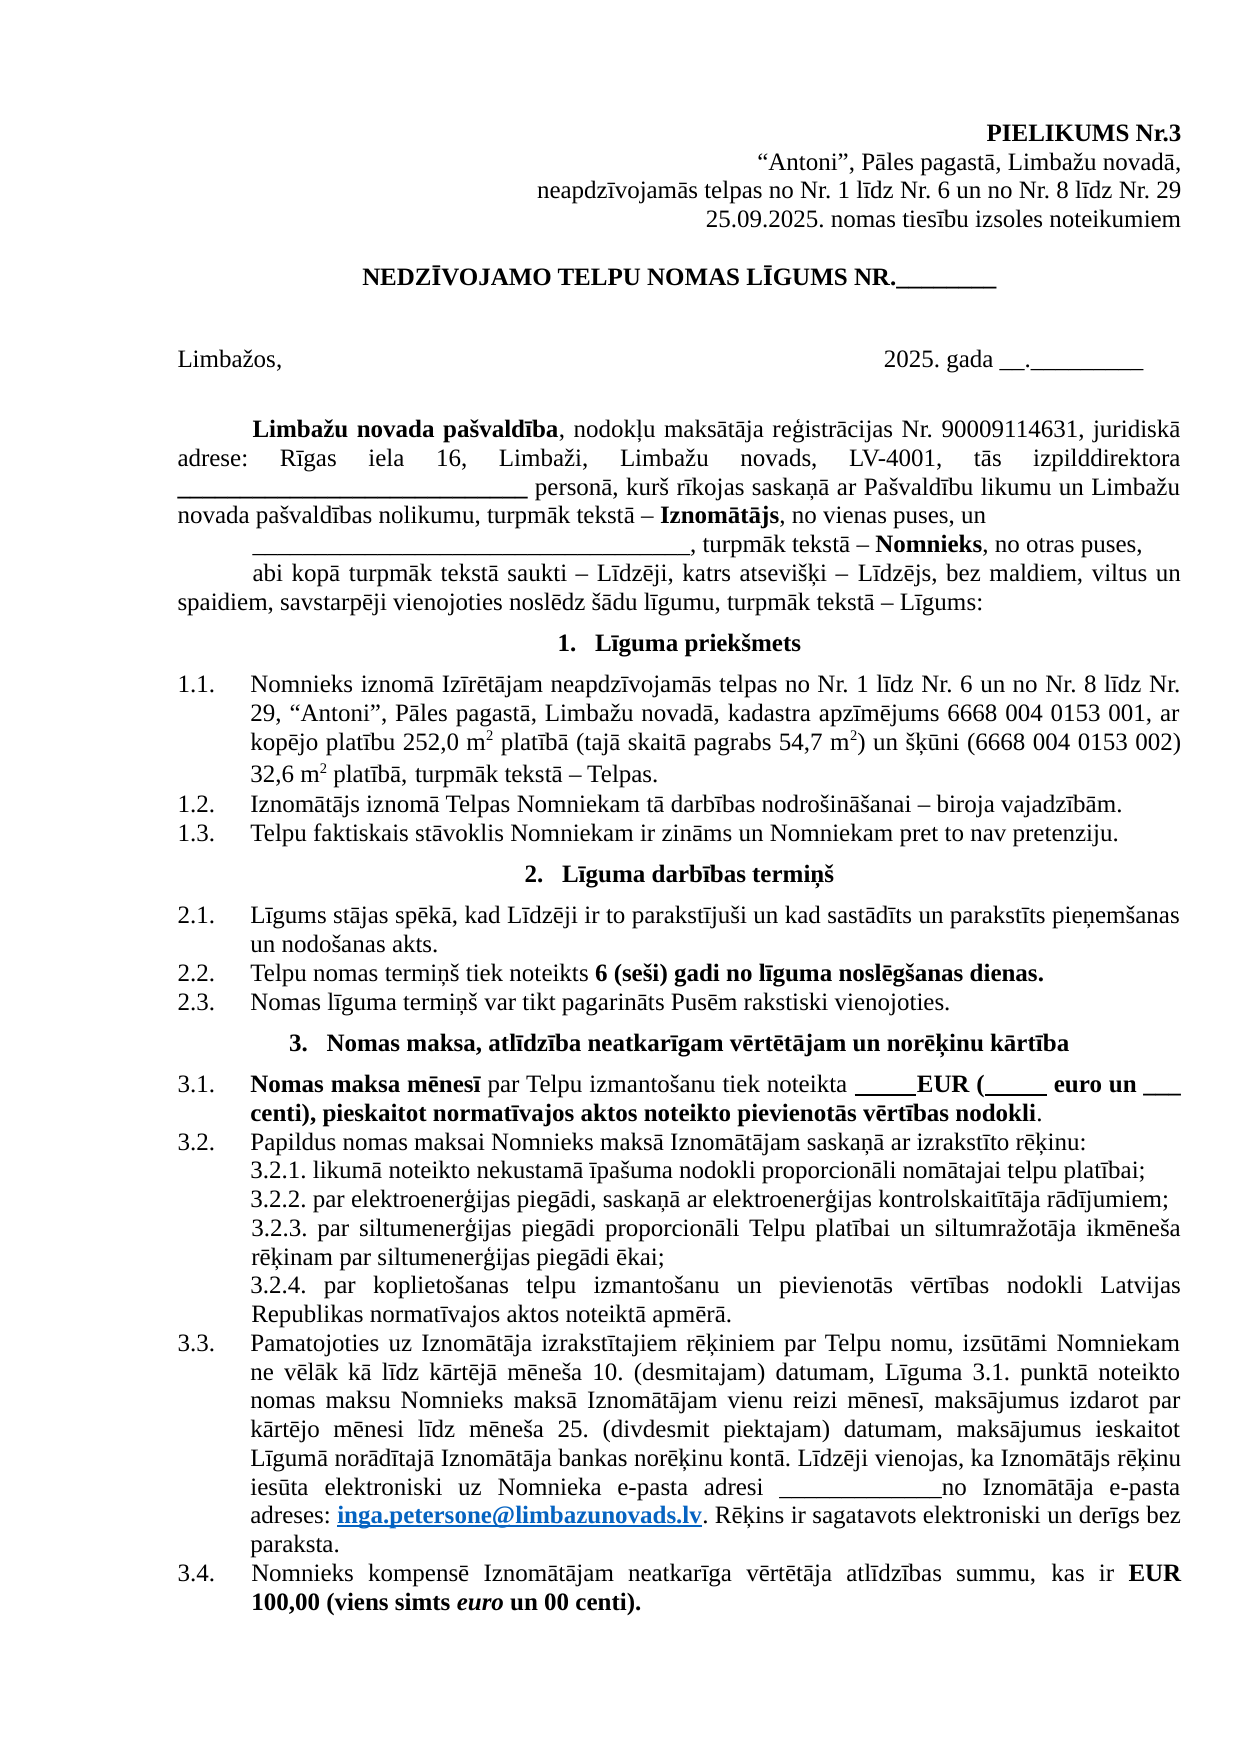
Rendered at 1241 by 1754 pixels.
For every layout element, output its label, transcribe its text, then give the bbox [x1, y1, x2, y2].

text neapdzīvojamās telpas no Nr. 1 līdz Nr. 6 un no Nr. 8 līdz Nr. 29 [177, 176, 1181, 204]
text NEDZĪVOJAMO TELPU nomas Līgums Nr.________ [177, 262, 1181, 291]
text 3.2.3. par siltumenerģijas piegādi proporcionāli Telpu platībai un siltumražotāja ikmēneša rēķinam par siltumenerģijas piegādi ēkai; [251, 1213, 1181, 1270]
list Iznomātājs iznomā Telpas Nomniekam tā darbības nodrošināšanai – biroja vajadzībām. [177, 789, 1181, 818]
text PIELIKUMS Nr.3 [177, 118, 1181, 147]
text Limbažos, 2025. gada __._________ [177, 344, 1181, 373]
text “Antoni”, Pāles pagastā, Limbažu novadā, [177, 147, 1181, 176]
list Telpu faktiskais stāvoklis Nomniekam ir zināms un Nomniekam pret to nav pretenziju. [177, 818, 1181, 847]
list Papildus nomas maksai Nomnieks maksā Iznomātājam saskaņā ar izrakstīto rēķinu: [177, 1127, 1181, 1155]
list Nomas līguma termiņš var tikt pagarināts Pusēm rakstiski vienojoties. [177, 987, 1181, 1015]
list Nomnieks iznomā Izīrētājam neapdzīvojamās telpas no Nr. 1 līdz Nr. 6 un no Nr. 8 līdz Nr. 29, “Antoni”, Pāles pagastā, Limbažu novadā, kadastra apzīmējums 6668 004 0153 001, ar kopējo platību 252,0 m2 platībā (tajā skaitā pagrabs 54,7 m2) un šķūni (6668 004 0153 002) 32,6 m2 platībā, turpmāk tekstā – Telpas. [177, 669, 1181, 789]
text 3.2.1. likumā noteikto nekustamā īpašuma nodokli proporcionāli nomātajai telpu platībai; [250, 1155, 1181, 1184]
list Pamatojoties uz Iznomātāja izrakstītajiem rēķiniem par Telpu nomu, izsūtāmi Nomniekam ne vēlāk kā līdz kārtējā mēneša 10. (desmitajam) datumam, Līguma 3.1. punktā noteikto nomas maksu Nomnieks maksā Iznomātājam vienu reizi mēnesī, maksājumus izdarot par kārtējo mēnesi līdz mēneša 25. (divdesmit piektajam) datumam, maksājumus ieskaitot Līgumā norādītajā Iznomātāja bankas norēķinu kontā. Līdzēji vienojas, ka Iznomātājs rēķinu iesūta elektroniski uz Nomnieka e-pasta adresi _____________no Iznomātāja e-pasta adreses: inga.petersone@limbazunovads.lv. Rēķins ir sagatavots elektroniski un derīgs bez paraksta. [177, 1328, 1181, 1558]
list Nomnieks kompensē Iznomātājam neatkarīga vērtētāja atlīdzības summu, kas ir EUR 100,00 (viens simts euro un 00 centi). [177, 1558, 1181, 1615]
text ___________________________________, turpmāk tekstā – Nomnieks, no otras puses, [177, 529, 1181, 558]
text 25.09.2025. nomas tiesību izsoles noteikumiem [177, 204, 1181, 233]
list Telpu nomas termiņš tiek noteikts 6 (seši) gadi no līguma noslēgšanas dienas. [177, 958, 1181, 987]
list Līgums stājas spēkā, kad Līdzēji ir to parakstījuši un kad sastādīts un parakstīts pieņemšanas un nodošanas akts. [177, 900, 1181, 958]
list Līguma darbības termiņš [177, 859, 1181, 888]
text abi kopā turpmāk tekstā saukti – Līdzēji, katrs atsevišķi – Līdzējs, bez maldiem, viltus un spaidiem, savstarpēji vienojoties noslēdz šādu līgumu, turpmāk tekstā – Līgums: [177, 558, 1181, 616]
text Limbažu novada pašvaldība, nodokļu maksātāja reģistrācijas Nr. 90009114631, juridiskā adrese: Rīgas iela 16, Limbaži, Limbažu novads, LV-4001, tās izpilddirektora ____________________________ personā, kurš rīkojas saskaņā ar Pašvaldību likumu un Limbažu novada pašvaldības nolikumu, turpmāk tekstā – Iznomātājs, no vienas puses, un [177, 414, 1181, 529]
text 3.2.4. par koplietošanas telpu izmantošanu un pievienotās vērtības nodokli Latvijas Republikas normatīvajos aktos noteiktā apmērā. [250, 1270, 1181, 1328]
list Līguma priekšmets [177, 628, 1181, 657]
list Nomas maksa, atlīdzība neatkarīgam vērtētājam un norēķinu kārtība [177, 1028, 1181, 1057]
text 3.2.2. par elektroenerģijas piegādi, saskaņā ar elektroenerģijas kontrolskaitītāja rādījumiem; [250, 1184, 1181, 1213]
list Nomas maksa mēnesī par Telpu izmantošanu tiek noteikta EUR ( euro un ___ centi), pieskaitot normatīvajos aktos noteikto pievienotās vērtības nodokli. [177, 1069, 1181, 1127]
